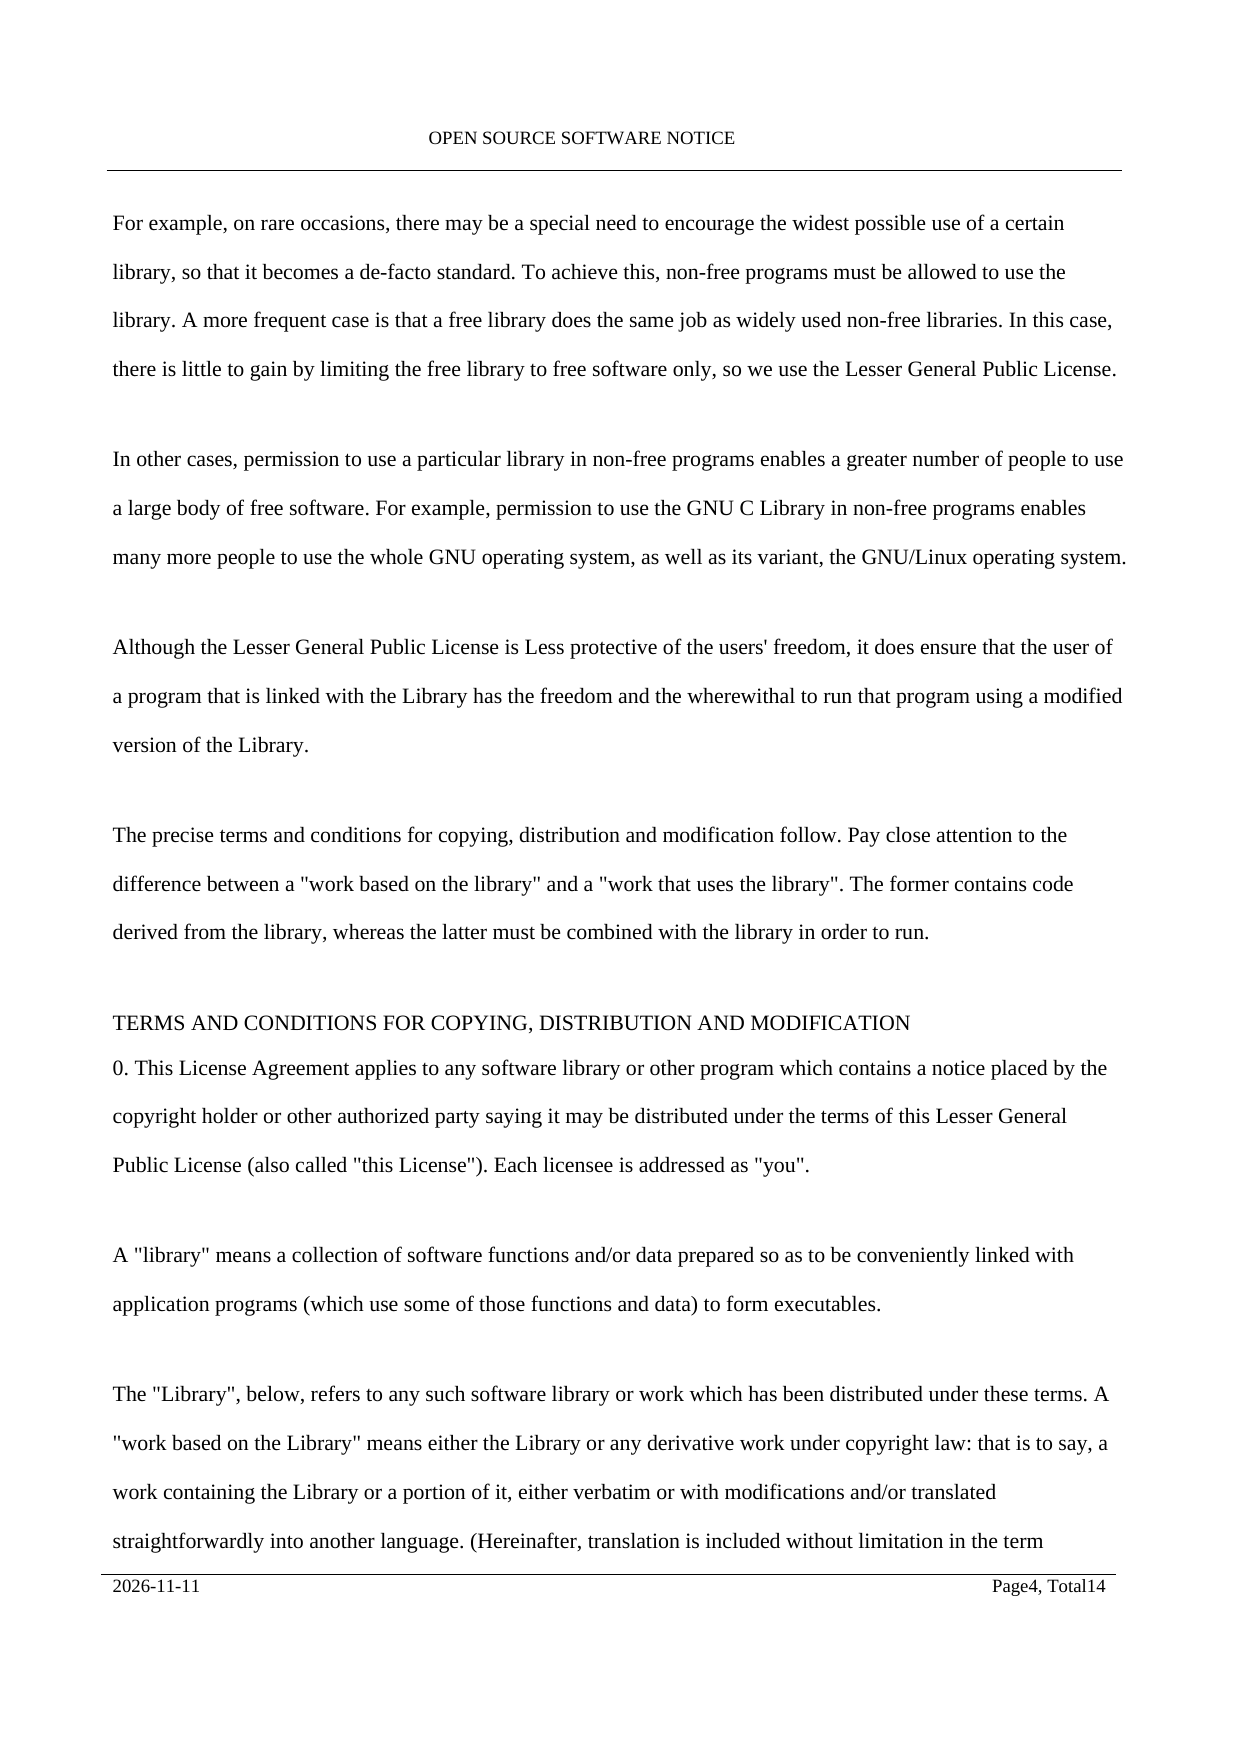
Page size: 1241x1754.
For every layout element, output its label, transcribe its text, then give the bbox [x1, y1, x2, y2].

text Although the Lesser General Public License is Less protective of the users' freedom, it does ensure that the user of a program that is linked with the Library has the freedom and the wherewithal to run that program using a modified version of the Library. [112, 631, 1128, 761]
text The precise terms and conditions for copying, distribution and modification follow. Pay close attention to the difference between a "work based on the library" and a "work that uses the library". The former contains code derived from the library, whereas the latter must be combined with the library in order to run. [112, 818, 1128, 948]
text In other cases, permission to use a particular library in non-free programs enables a greater number of people to use a large body of free software. For example, permission to use the GNU C Library in non-free programs enables many more people to use the whole GNU operating system, as well as its variant, the GNU/Linux operating system. [112, 443, 1128, 573]
text For example, on rare occasions, there may be a special need to encourage the widest possible use of a certain library, so that it becomes a de-facto standard. To achieve this, non-free programs must be allowed to use the library. A more frequent case is that a free library does the same job as widely used non-free libraries. In this case, there is little to gain by limiting the free library to free software only, so we use the Lesser General Public License. [112, 206, 1128, 385]
text 0. This License Agreement applies to any software library or other program which contains a notice placed by the copyright holder or other authorized party saying it may be distributed under the terms of this Lesser General Public License (also called "this License"). Each licensee is addressed as "you". [112, 1051, 1128, 1181]
text TERMS AND CONDITIONS FOR COPYING, DISTRIBUTION AND MODIFICATION [112, 1006, 1128, 1038]
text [112, 1378, 1128, 1556]
text A "library" means a collection of software functions and/or data prepared so as to be conveniently linked with application programs (which use some of those functions and data) to form executables. [112, 1239, 1128, 1320]
